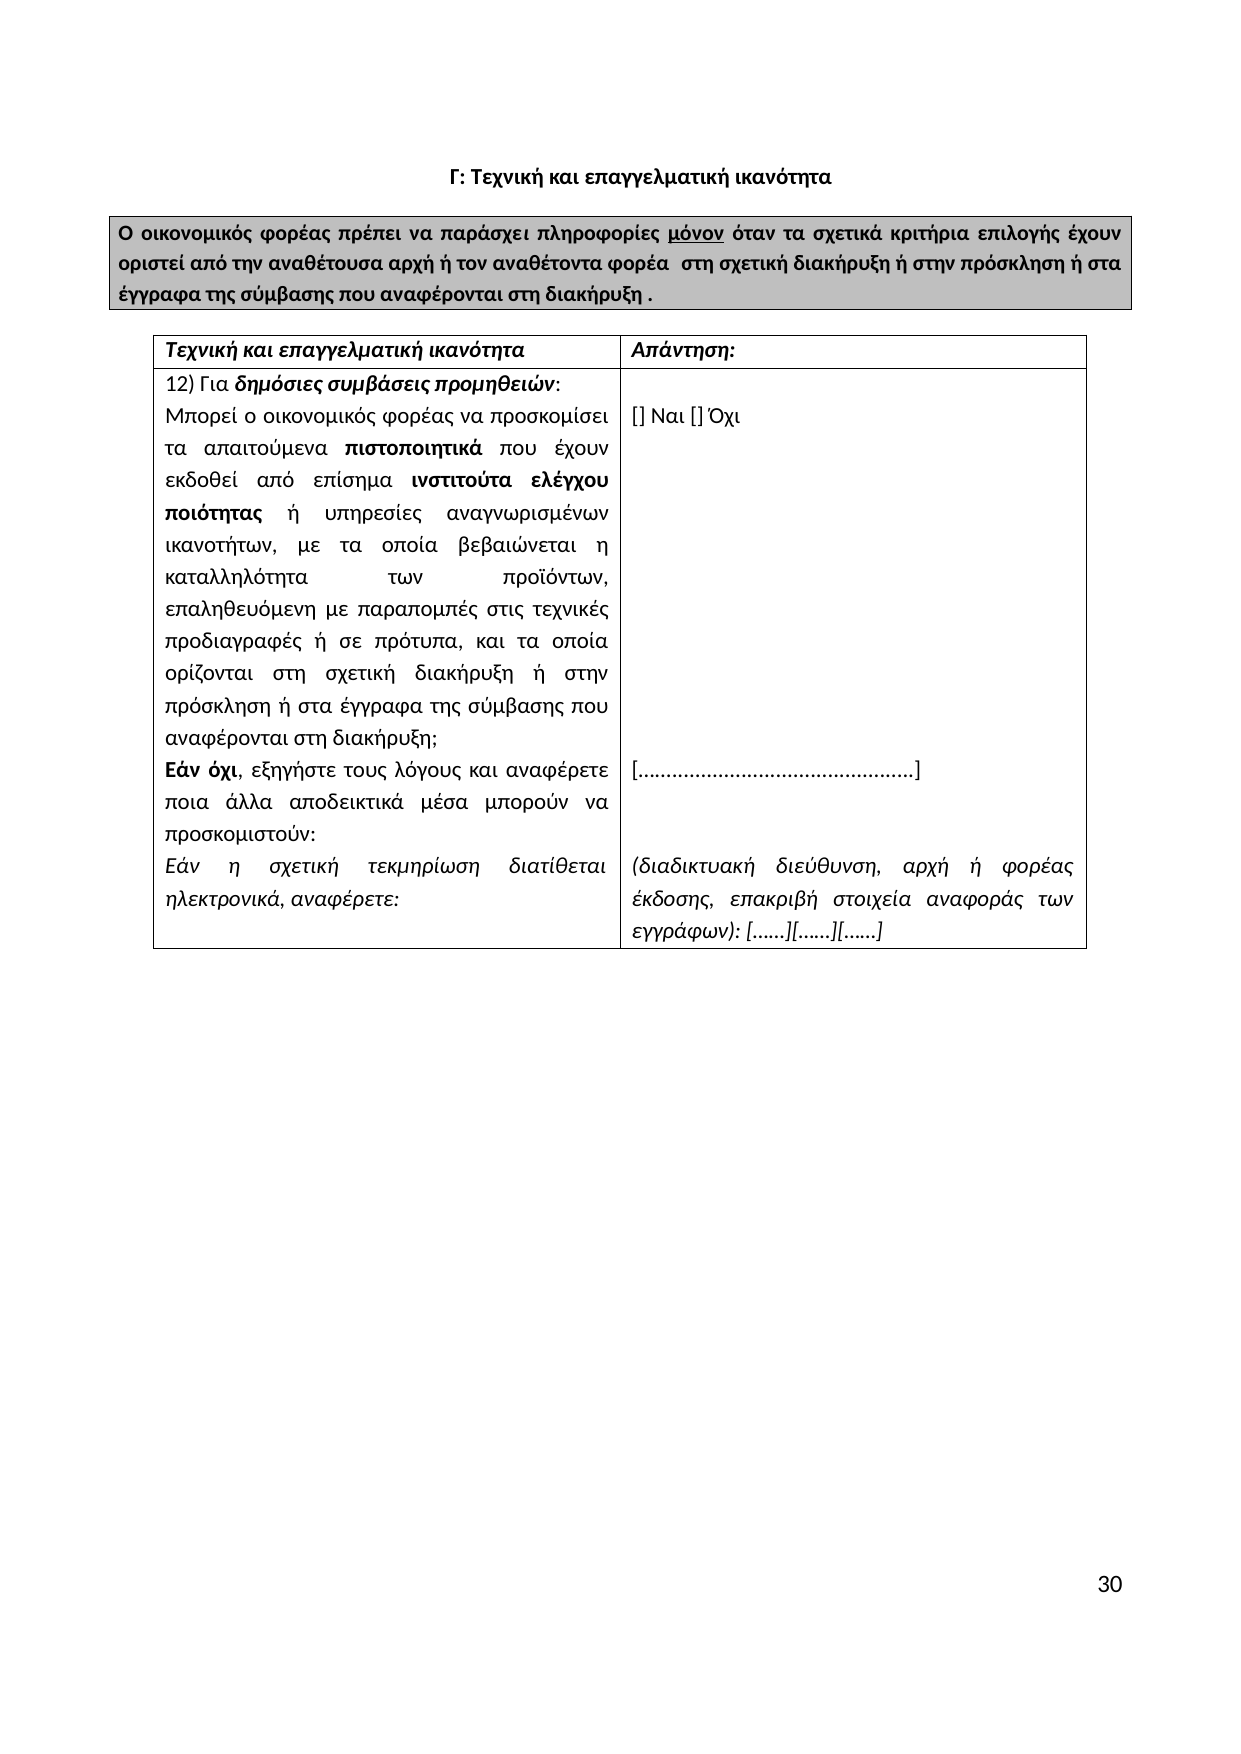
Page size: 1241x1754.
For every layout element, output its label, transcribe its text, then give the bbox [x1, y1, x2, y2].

table_header Απάντηση: [621, 336, 1086, 368]
table_header Τεχνική και επαγγελματική ικανότητα [154, 336, 620, 368]
table_cell [] Ναι [] Όχι [….............................................] (διαδικτυακή διεύθυνση, αρχή ή φορέας έκδοσης, επακριβή στοιχεία αναφοράς των εγγράφων): [……][……][……] [621, 369, 1086, 948]
table_cell 12) Για δημόσιες συμβάσεις προμηθειών: Μπορεί ο οικονομικός φορέας να προσκομίσει τα απαιτούμενα πιστοποιητικά που έχουν εκδοθεί από επίσημα ινστιτούτα ελέγχου ποιότητας ή υπηρεσίες αναγνωρισμένων ικανοτήτων, με τα οποία βεβαιώνεται η καταλληλότητα των προϊόντων, επαληθευόμενη με παραπομπές στις τεχνικές προδιαγραφές ή σε πρότυπα, και τα οποία ορίζονται στη σχετική διακήρυξη ή στην πρόσκληση ή στα έγγραφα της σύμβασης που αναφέρονται στη διακήρυξη; Εάν όχι, εξηγήστε τους λόγους και αναφέρετε ποια άλλα αποδεικτικά μέσα μπορούν να προσκομιστούν: Εάν η σχετική τεκμηρίωση διατίθεται ηλεκτρονικά, αναφέρετε: [154, 369, 620, 948]
text Γ: Τεχνική και επαγγελματική ικανότητα [118, 162, 1122, 191]
text Ο οικονομικός φορέας πρέπει να παράσχει πληροφορίες μόνον όταν τα σχετικά κριτήρια επιλογής έχουν οριστεί από την αναθέτουσα αρχή ή τον αναθέτοντα φορέα στη σχετική διακήρυξη ή στην πρόσκληση ή στα έγγραφα της σύμβασης που αναφέρονται στη διακήρυξη . [110, 217, 1131, 309]
